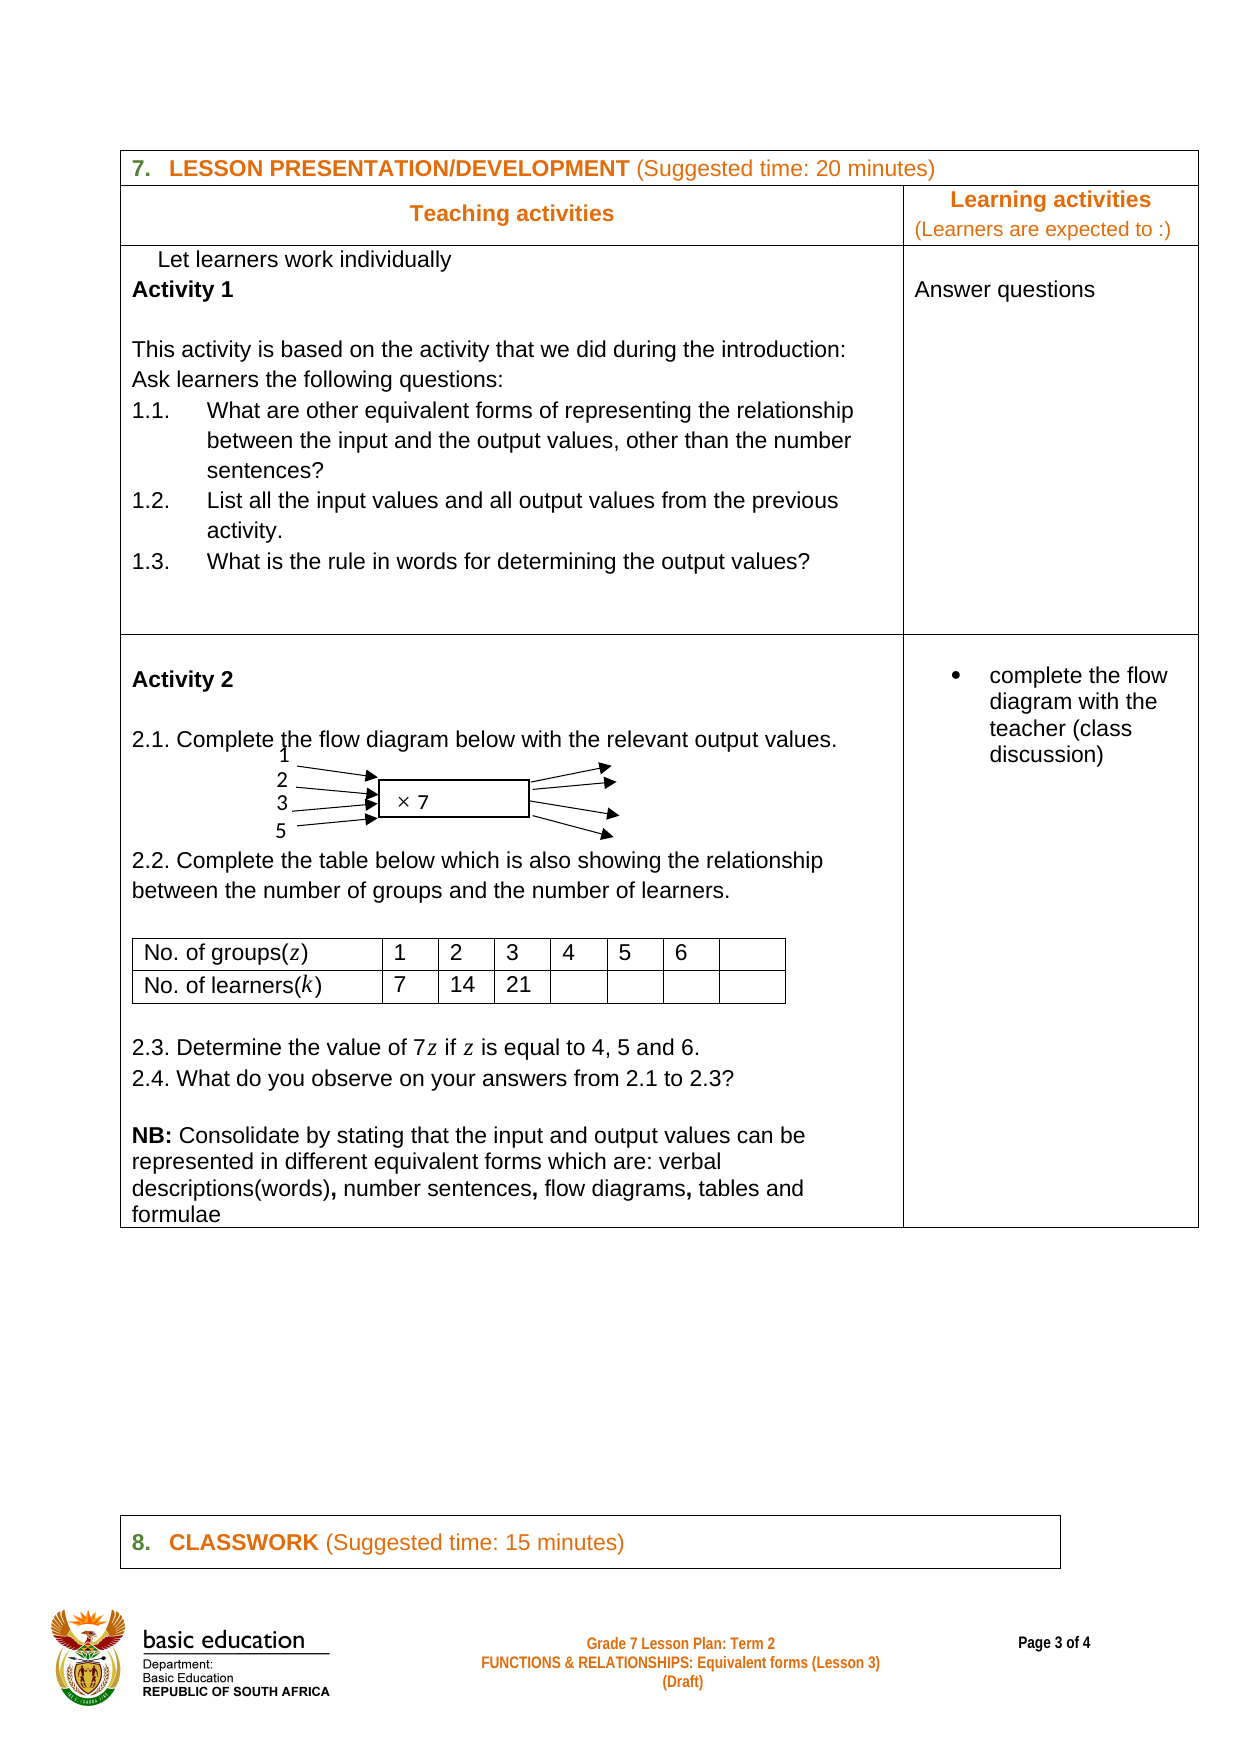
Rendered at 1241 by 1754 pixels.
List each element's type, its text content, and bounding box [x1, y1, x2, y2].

table_cell Learning activities (Learners are expected to :) [904, 186, 1198, 244]
table_cell Answer questions [904, 246, 1198, 634]
table_header CLASSWORK (Suggested time: 15 minutes) [121, 1516, 1060, 1567]
table_cell complete the flow diagram with the teacher (class discussion) [904, 635, 1198, 1227]
picture [41, 1599, 339, 1714]
table_cell Let learners work individually Activity 1 This activity is based on the activity that we did during the introduction: Ask learners the following questions: What are other equivalent forms of representing the relationship between the input and the output values, other than the number sentences? List all the input values and all output values from the previous activity. What is the rule in words for determining the output values? [121, 246, 903, 634]
table_cell Teaching activities [121, 186, 903, 244]
table_cell Activity 2 2.1. Complete the flow diagram below with the relevant output values. 2.2. Complete the table below which is also showing the relationship between the number of groups and the number of learners. 2.3. Determine the value of 7 if is equal to 4, 5 and 6. 2.4. What do you observe on your answers from 2.1 to 2.3? NB: Consolidate by stating that the input and output values can be represented in different equivalent forms which are: verbal descriptions(words), number sentences, flow diagrams, tables and formulae [121, 635, 903, 1227]
table_header LESSON PRESENTATION/DEVELOPMENT (Suggested time: 20 minutes) [121, 151, 1198, 185]
